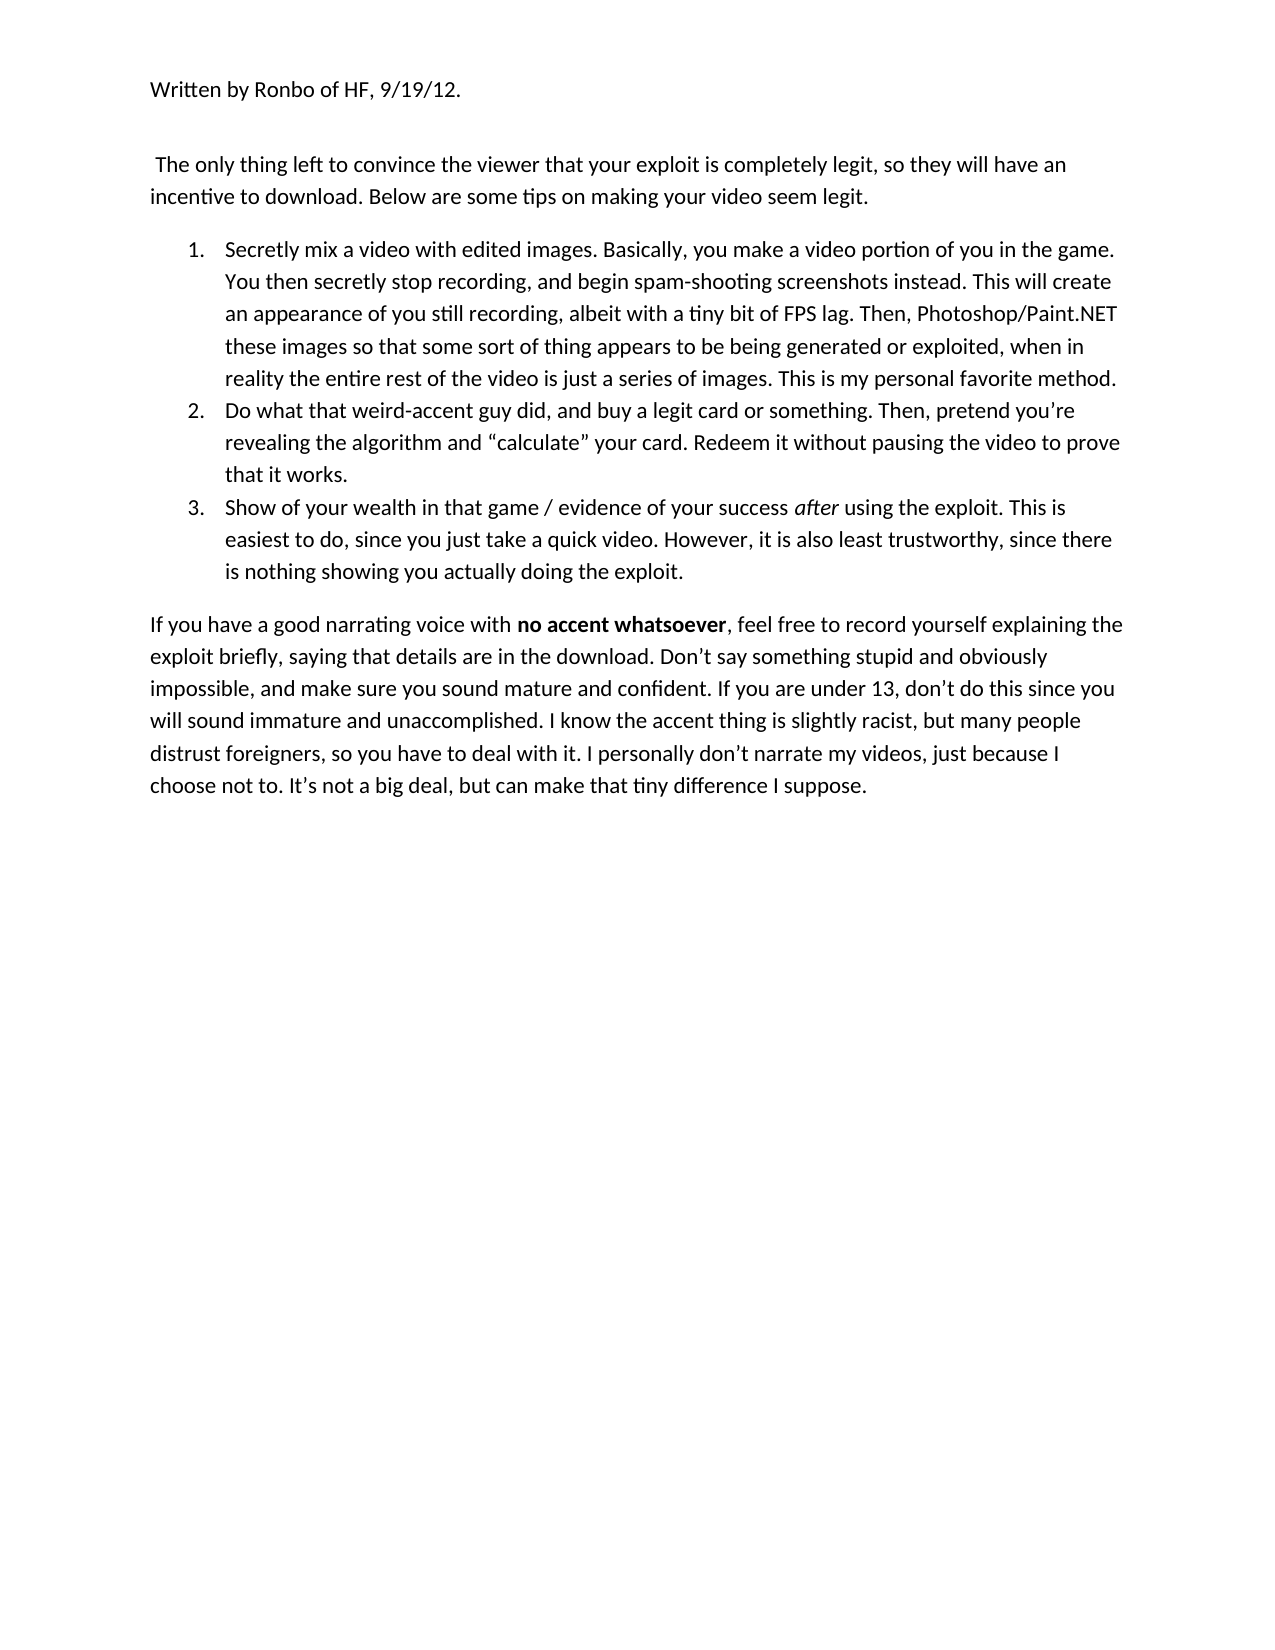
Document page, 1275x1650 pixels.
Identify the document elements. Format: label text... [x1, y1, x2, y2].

text The only thing left to convince the viewer that your exploit is completely legit, so they will have an incentive to download. Below are some tips on making your video seem legit. [150, 150, 1125, 210]
text If you have a good narrating voice with no accent whatsoever, feel free to record yourself explaining the exploit briefly, saying that details are in the download. Don’t say something stupid and obviously impossible, and make sure you sound mature and confident. If you are under 13, don’t do this since you will sound immature and unaccomplished. I know the accent thing is slightly racist, but many people distrust foreigners, so you have to deal with it. I personally don’t narrate my videos, just because I choose not to. It’s not a big deal, but can make that tiny difference I suppose. [150, 610, 1125, 799]
list Show of your wealth in that game / evidence of your success after using the exploit. This is easiest to do, since you just take a quick video. However, it is also least trustworthy, since there is nothing showing you actually doing the exploit. [187, 493, 1125, 585]
list Secretly mix a video with edited images. Basically, you make a video portion of you in the game. You then secretly stop recording, and begin spam-shooting screenshots instead. This will create an appearance of you still recording, albeit with a tiny bit of FPS lag. Then, Photoshop/Paint.NET these images so that some sort of thing appears to be being generated or exploited, when in reality the entire rest of the video is just a series of images. This is my personal favorite method. [187, 235, 1125, 392]
list Do what that weird-accent guy did, and buy a legit card or something. Then, pretend you’re revealing the algorithm and “calculate” your card. Redeem it without pausing the video to prove that it works. [187, 396, 1125, 488]
